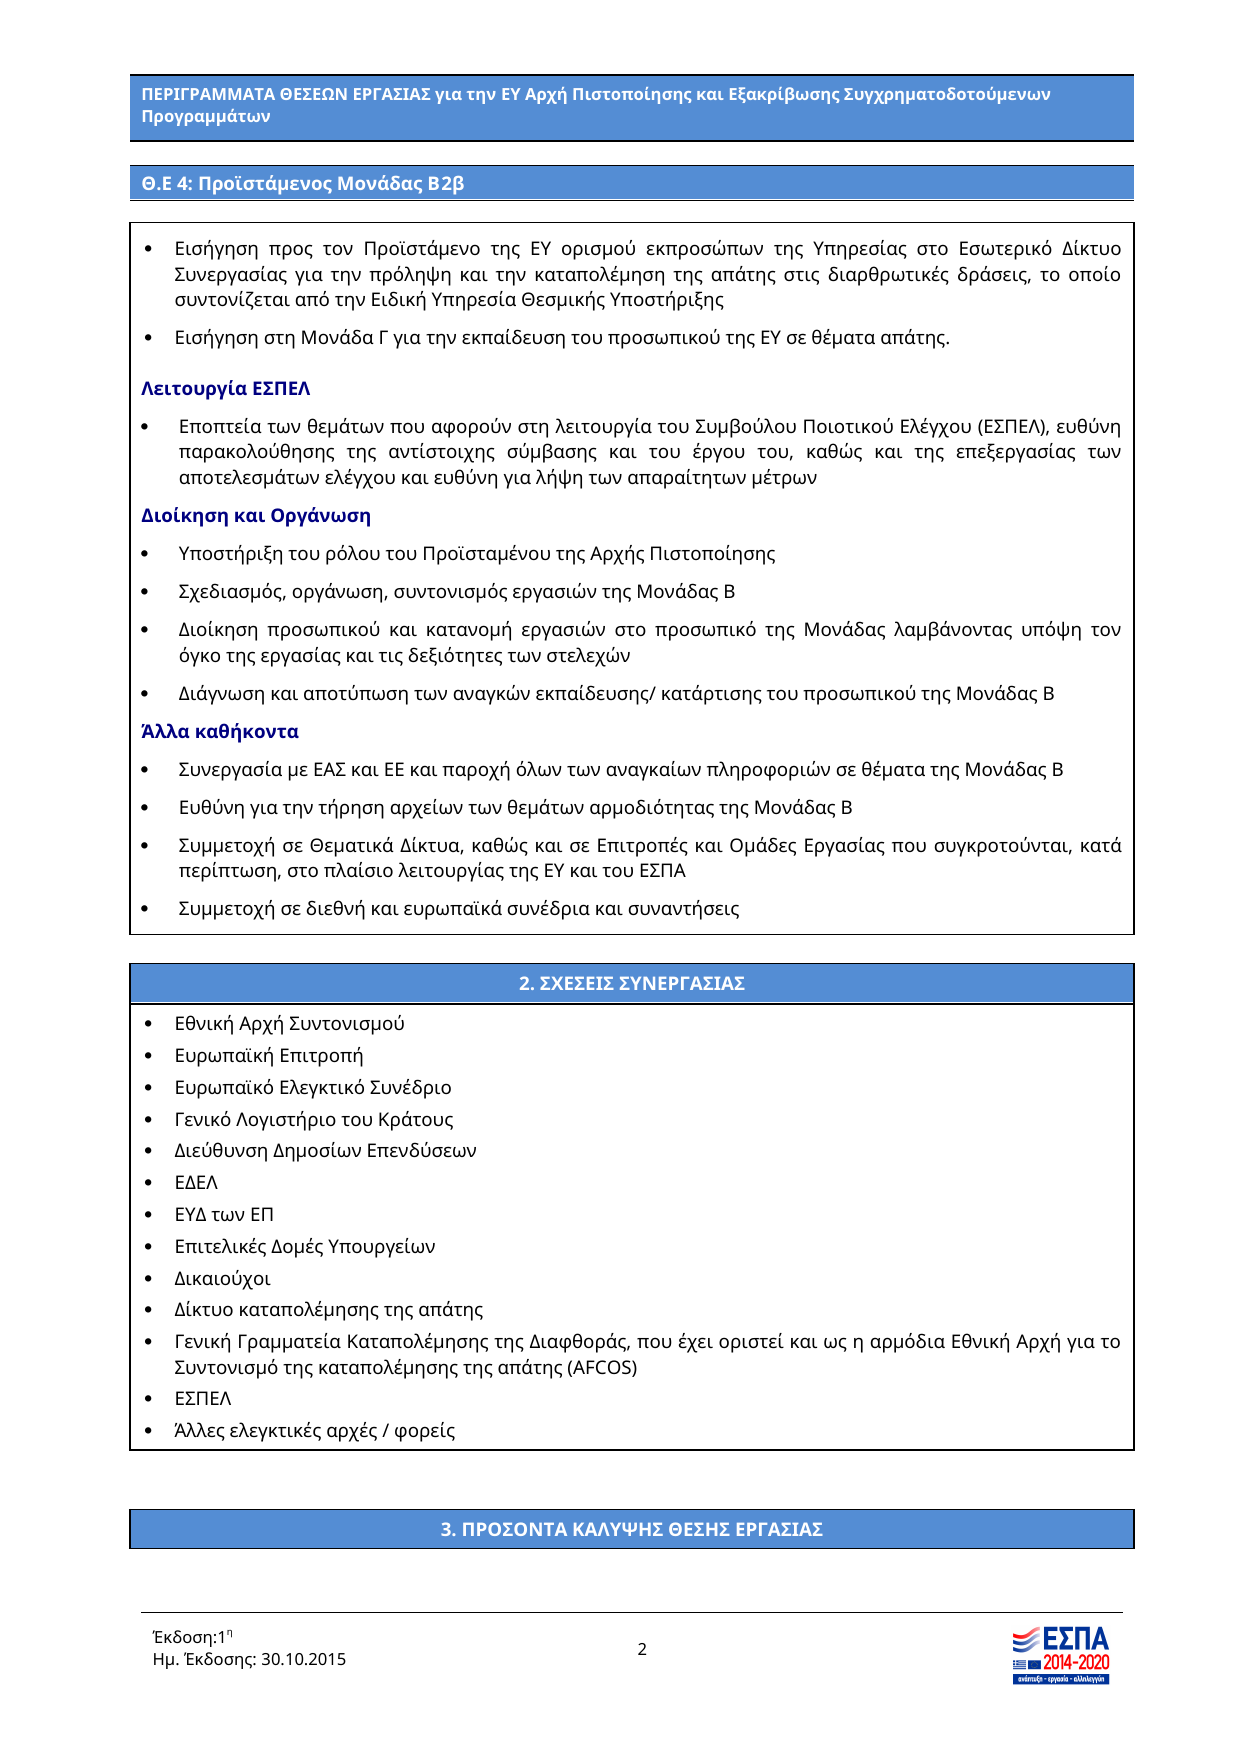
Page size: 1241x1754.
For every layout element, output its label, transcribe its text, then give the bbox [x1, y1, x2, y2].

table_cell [131, 223, 1133, 933]
table_header 2. ΣΧΕΣΕΙΣ ΣΥΝΕΡΓΑΣΙΑΣ [131, 964, 1133, 1002]
table_cell Εθνική Αρχή Συντονισμού Ευρωπαϊκή Επιτροπή Ευρωπαϊκό Ελεγκτικό Συνέδριο Γενικό Λογιστήριο του Κράτους Διεύθυνση Δημοσίων Επενδύσεων ΕΔΕΛ ΕΥΔ των ΕΠ Επιτελικές Δομές Υπουργείων Δικαιούχοι Δίκτυο καταπολέμησης της απάτης Γενική Γραμματεία Καταπολέμησης της Διαφθοράς, που έχει οριστεί και ως η αρμόδια Εθνική Αρχή για το Συντονισμό της καταπολέμησης της απάτης (AFCOS) ΕΣΠΕΛ Άλλες ελεγκτικές αρχές / φορείς [131, 1005, 1133, 1449]
table_header 3. ΠΡΟΣΟΝΤΑ ΚΑΛΥΨΗΣ ΘΕΣΗΣ ΕΡΓΑΣΙΑΣ [131, 1510, 1133, 1548]
picture [1010, 1625, 1112, 1686]
